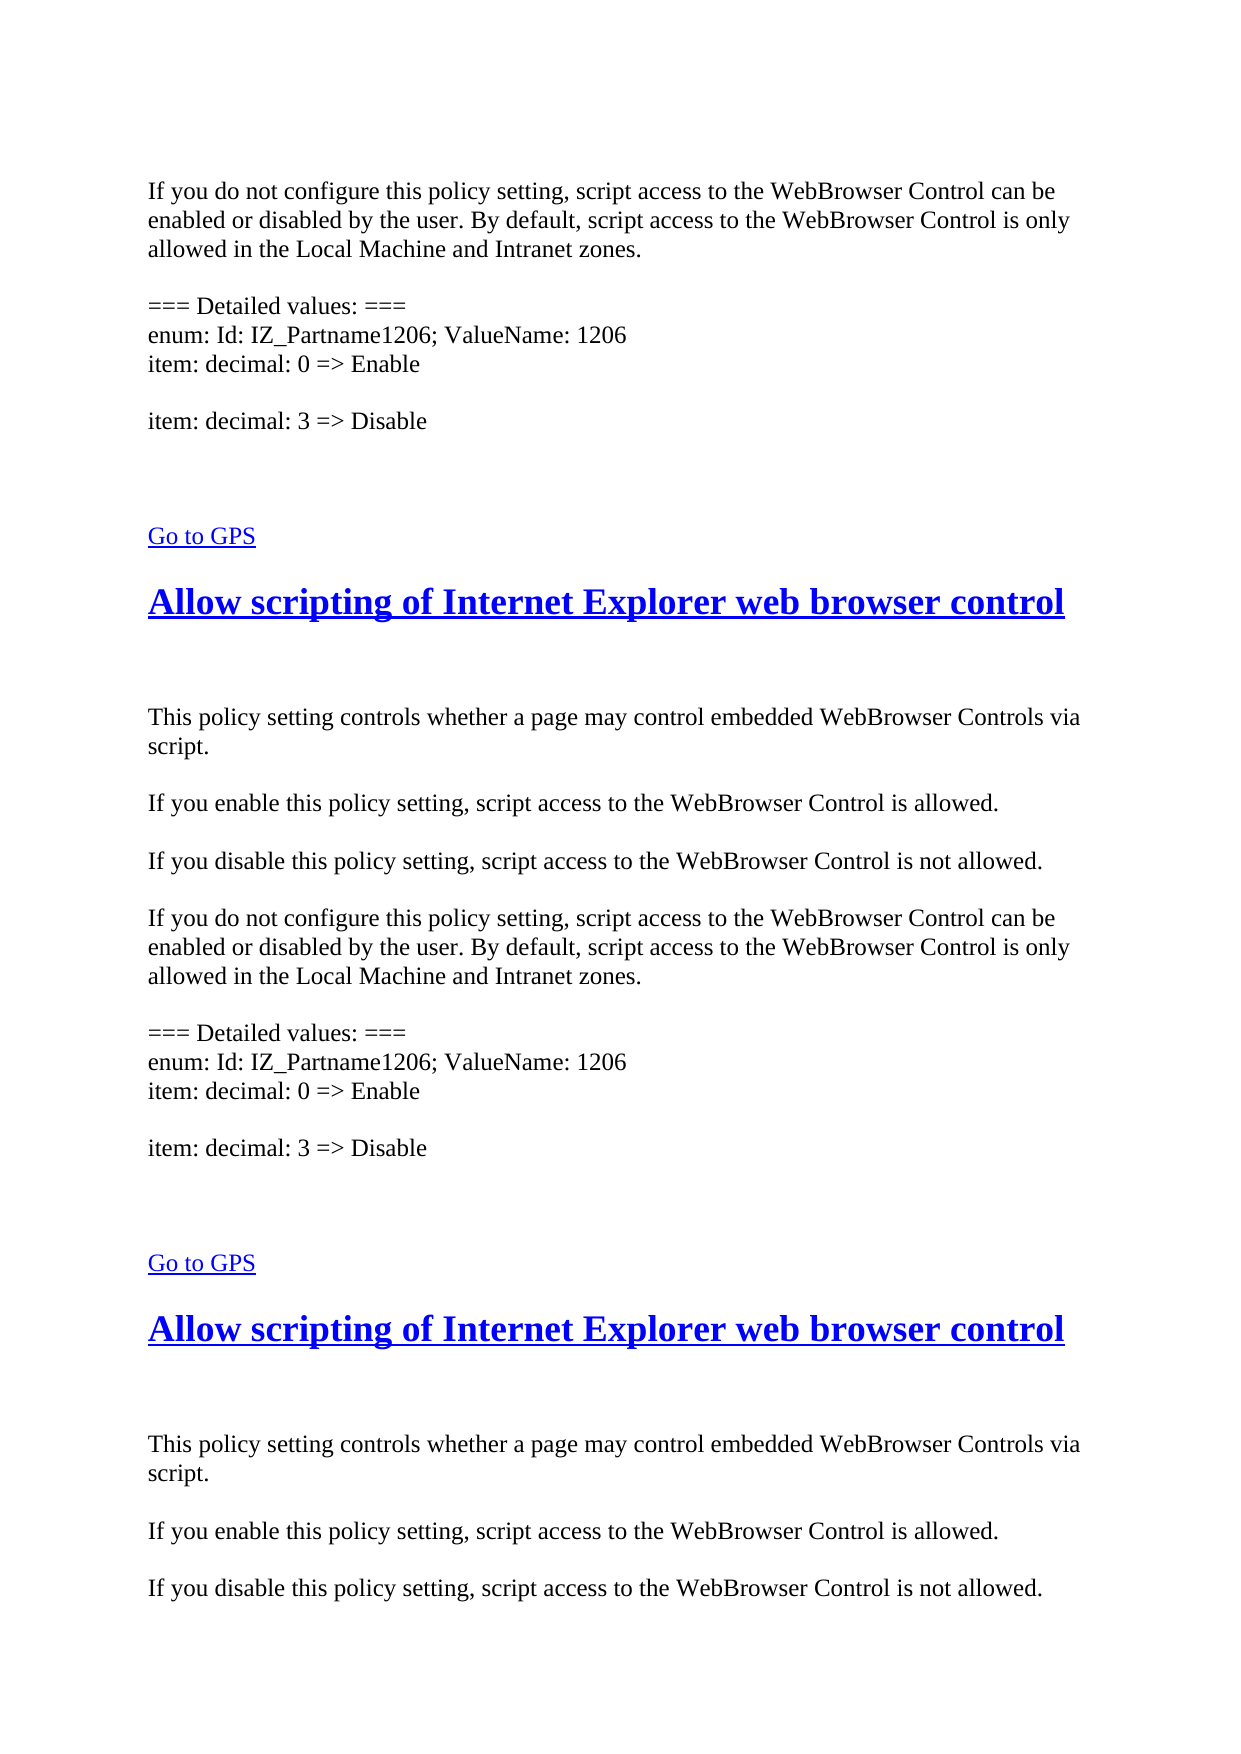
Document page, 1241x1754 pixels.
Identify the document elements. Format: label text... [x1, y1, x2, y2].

text Allow scripting of Internet Explorer web browser control [148, 1306, 1093, 1349]
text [148, 148, 1093, 550]
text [148, 1429, 1093, 1631]
text Allow scripting of Internet Explorer web browser control [148, 579, 1093, 622]
